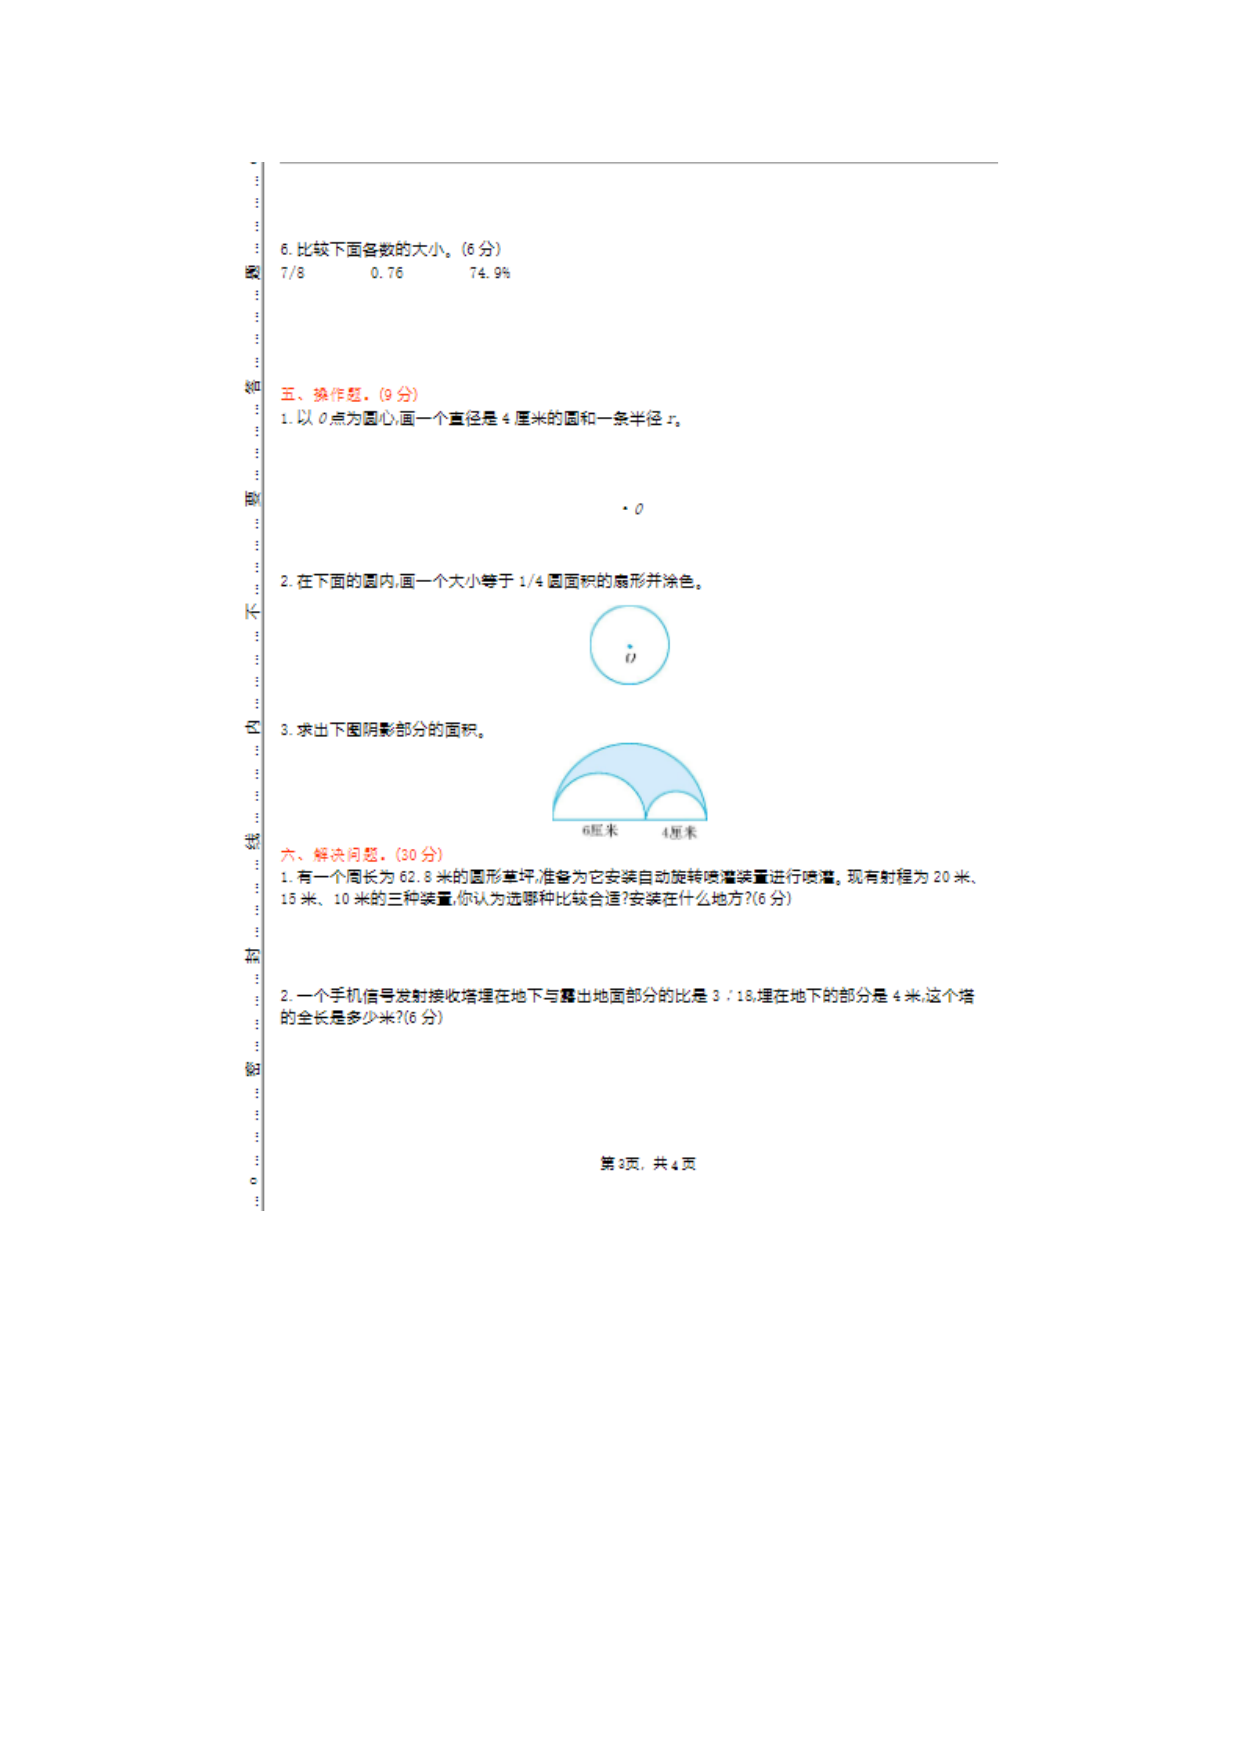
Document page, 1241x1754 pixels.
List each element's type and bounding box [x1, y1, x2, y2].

picture [242, 162, 999, 1211]
